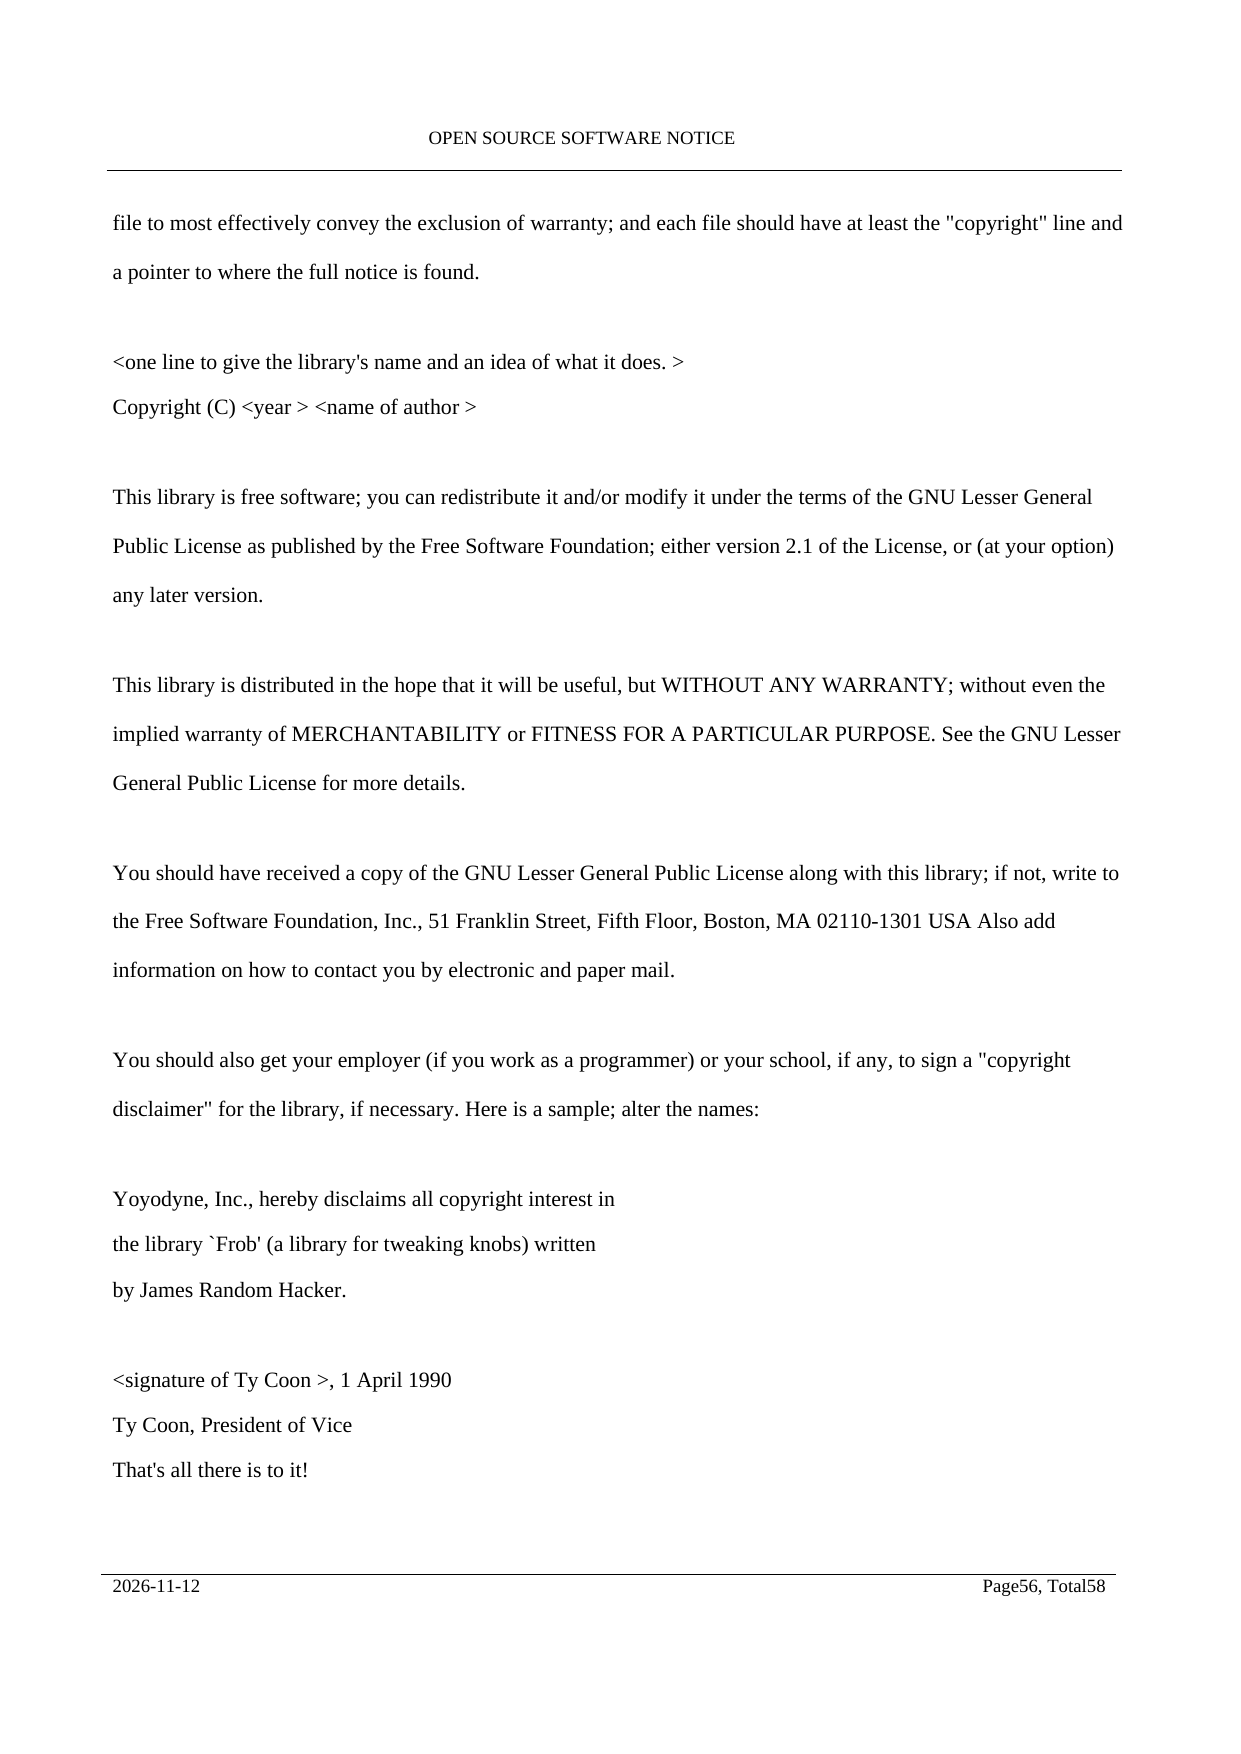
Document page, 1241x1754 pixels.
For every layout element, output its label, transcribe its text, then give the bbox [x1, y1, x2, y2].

text Ty Coon, President of Vice [112, 1408, 1128, 1441]
text by James Random Hacker. [112, 1273, 1128, 1305]
text <one line to give the library's name and an idea of what it does. > [112, 345, 1128, 378]
text You should have received a copy of the GNU Lesser General Public License along with this library; if not, write to the Free Software Foundation, Inc., 51 Franklin Street, Fifth Floor, Boston, MA 02110-1301 USA Also add information on how to contact you by electronic and paper mail. [112, 856, 1128, 986]
text This library is distributed in the hope that it will be useful, but WITHOUT ANY WARRANTY; without even the implied warranty of MERCHANTABILITY or FITNESS FOR A PARTICULAR PURPOSE. See the GNU Lesser General Public License for more details. [112, 668, 1128, 798]
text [112, 206, 1128, 288]
text <signature of Ty Coon >, 1 April 1990 [112, 1363, 1128, 1396]
text Copyright (C) <year > <name of author > [112, 390, 1128, 423]
text the library `Frob' (a library for tweaking knobs) written [112, 1228, 1128, 1260]
text Yoyodyne, Inc., hereby disclaims all copyright interest in [112, 1183, 1128, 1215]
text This library is free software; you can redistribute it and/or modify it under the terms of the GNU Lesser General Public License as published by the Free Software Foundation; either version 2.1 of the License, or (at your option) any later version. [112, 481, 1128, 611]
text That's all there is to it! [112, 1453, 1128, 1486]
text You should also get your employer (if you work as a programmer) or your school, if any, to sign a "copyright disclaimer" for the library, if necessary. Here is a sample; alter the names: [112, 1044, 1128, 1125]
